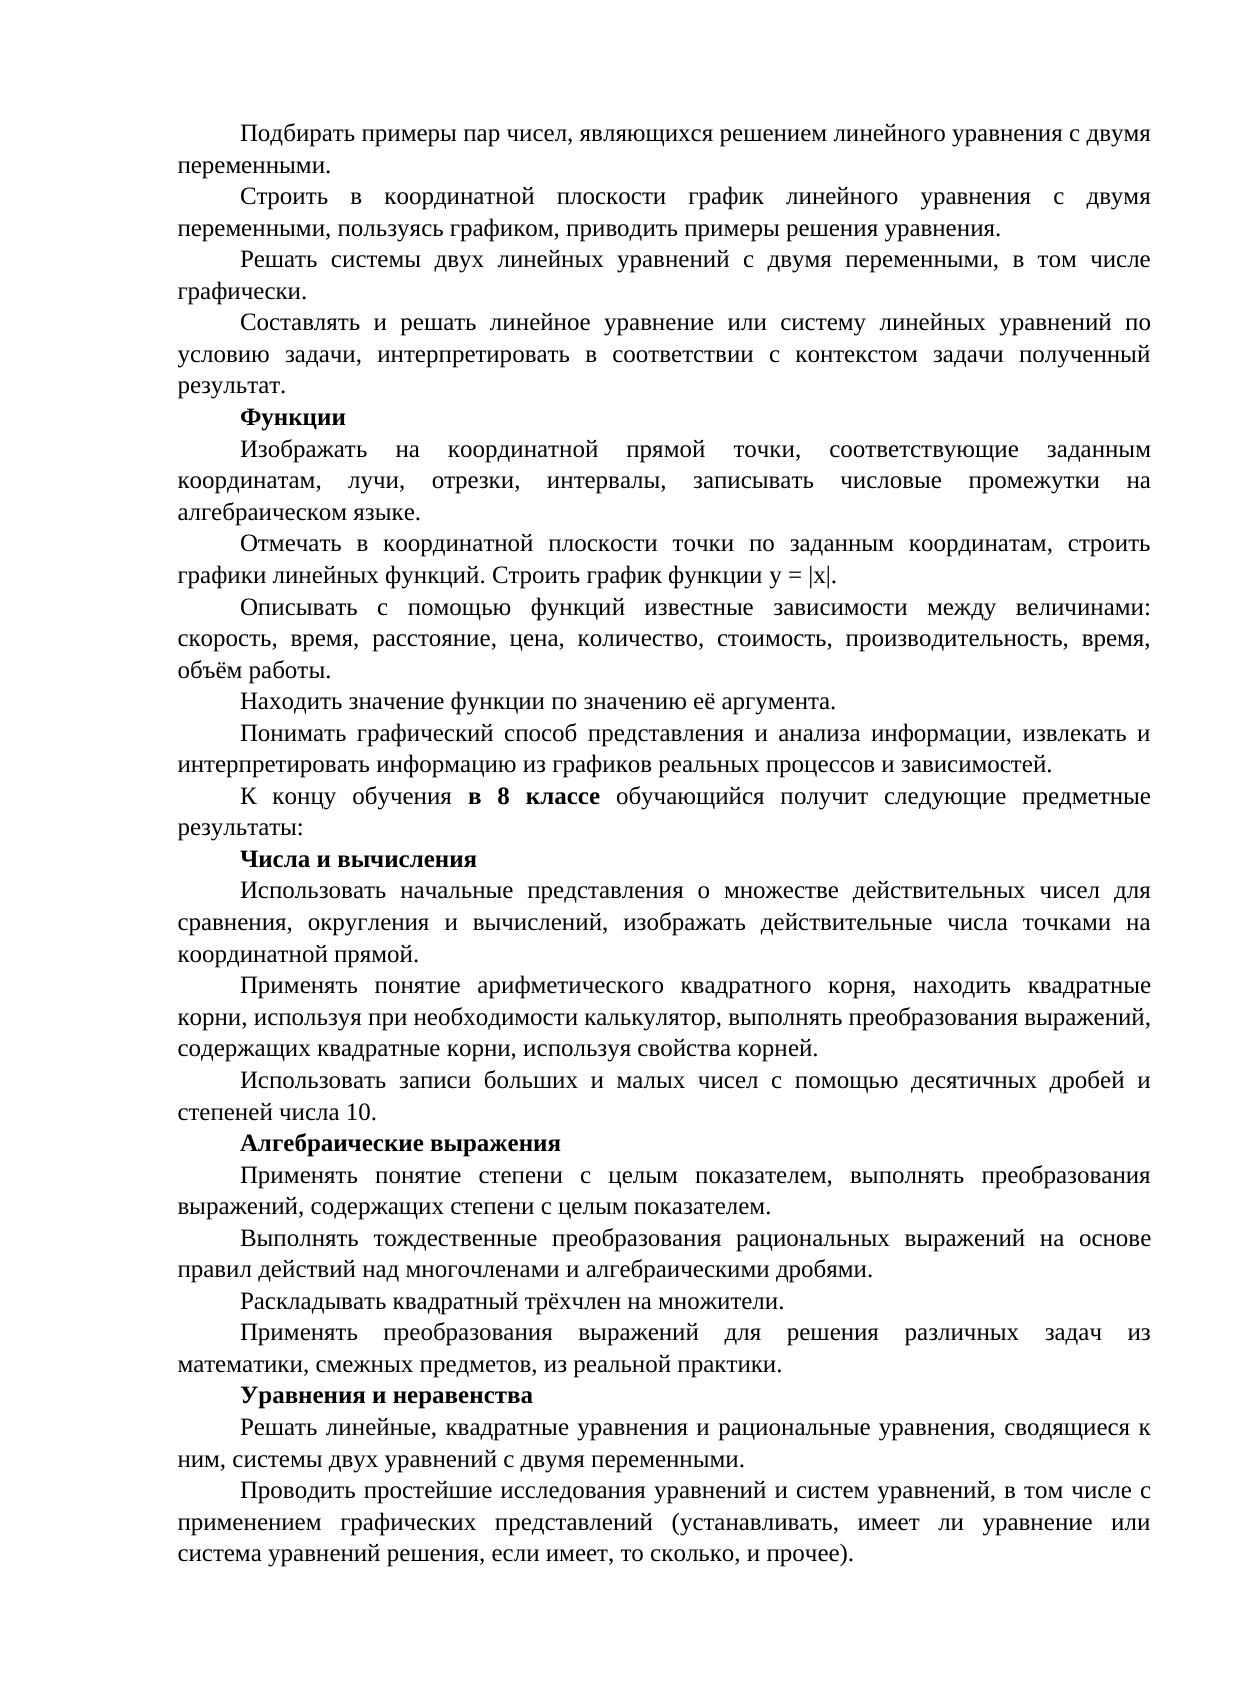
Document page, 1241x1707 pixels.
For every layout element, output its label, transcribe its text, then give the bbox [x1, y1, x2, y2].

text Понимать графический способ представления и анализа информации, извлекать и интерпретировать информацию из графиков реальных процессов и зависимостей. [177, 718, 1152, 778]
text Подбирать примеры пар чисел, являющихся решением линейного уравнения с двумя переменными. [177, 118, 1152, 178]
text Описывать с помощью функций известные зависимости между величинами: скорость, время, расстояние, цена, количество, стоимость, производительность, время, объём работы. [177, 592, 1152, 683]
text Составлять и решать линейное уравнение или систему линейных уравнений по условию задачи, интерпретировать в соответствии с контекстом задачи полученный результат. [177, 307, 1152, 399]
text Решать линейные, квадратные уравнения и рациональные уравнения, сводящиеся к ним, системы двух уравнений с двумя переменными. [177, 1412, 1152, 1472]
text Числа и вычисления [177, 844, 1152, 873]
text Алгебраические выражения [177, 1128, 1152, 1157]
text Отмечать в координатной плоскости точки по заданным координатам, строить графики линейных функций. Строить график функции y = |х|. [177, 528, 1152, 589]
text Строить в координатной плоскости график линейного уравнения с двумя переменными, пользуясь графиком, приводить примеры решения уравнения. [177, 181, 1152, 242]
text Решать системы двух линейных уравнений с двумя переменными, в том числе графически. [177, 244, 1152, 305]
text Применять понятие арифметического квадратного корня, находить квадратные корни, используя при необходимости калькулятор, выполнять преобразования выражений, содержащих квадратные корни, используя свойства корней. [177, 970, 1152, 1062]
text Использовать записи больших и малых чисел с помощью десятичных дробей и степеней числа 10. [177, 1065, 1152, 1125]
text Функции [177, 402, 1152, 431]
text К концу обучения в 8 классе обучающийся получит следующие предметные результаты: [177, 781, 1152, 841]
text Раскладывать квадратный трёхчлен на множители. [177, 1286, 1152, 1315]
text Применять понятие степени с целым показателем, выполнять преобразования выражений, содержащих степени с целым показателем. [177, 1160, 1152, 1220]
text Уравнения и неравенства [177, 1381, 1152, 1409]
text Изображать на координатной прямой точки, соответствующие заданным координатам, лучи, отрезки, интервалы, записывать числовые промежутки на алгебраическом языке. [177, 434, 1152, 526]
text Применять преобразования выражений для решения различных задач из математики, смежных предметов, из реальной практики. [177, 1317, 1152, 1378]
text Использовать начальные представления о множестве действительных чисел для сравнения, округления и вычислений, изображать действительные числа точками на координатной прямой. [177, 876, 1152, 967]
text Выполнять тождественные преобразования рациональных выражений на основе правил действий над многочленами и алгебраическими дробями. [177, 1223, 1152, 1283]
text Находить значение функции по значению её аргумента. [177, 686, 1152, 715]
text Проводить простейшие исследования уравнений и систем уравнений, в том числе с применением графических представлений (устанавливать, имеет ли уравнение или система уравнений решения, если имеет, то сколько, и прочее). [177, 1475, 1152, 1567]
